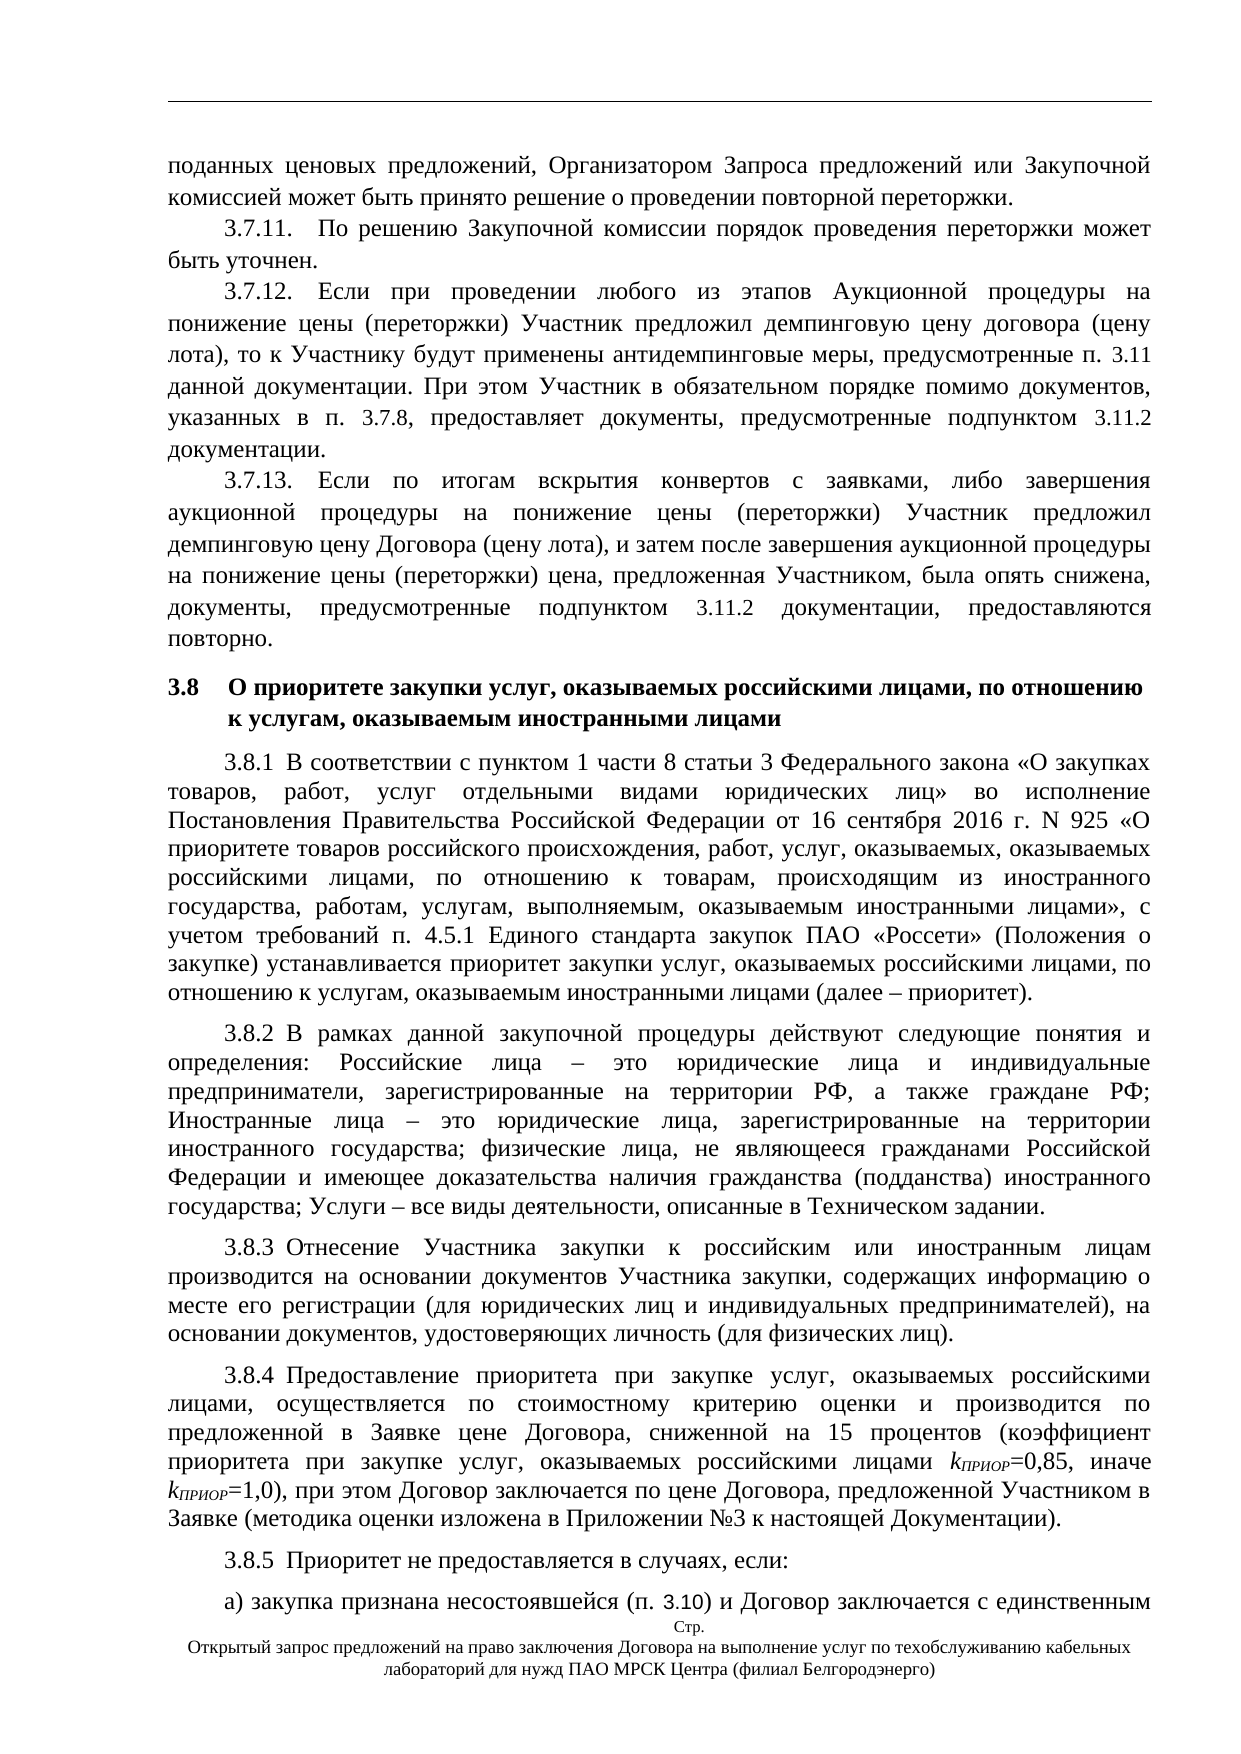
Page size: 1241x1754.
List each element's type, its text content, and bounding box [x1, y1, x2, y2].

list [168, 150, 1152, 210]
list Отнесение Участника закупки к российским или иностранным лицам производится на основании документов Участника закупки, содержащих информацию о месте его регистрации (для юридических лиц и индивидуальных предпринимателей), на основании документов, удостоверяющих личность (для физических лиц). [168, 1232, 1152, 1347]
list Приоритет не предоставляется в случаях, если: [168, 1545, 1152, 1573]
list В рамках данной закупочной процедуры действуют следующие понятия и определения: Российские лица – это юридические лица и индивидуальные предприниматели, зарегистрированные на территории РФ, а также граждане РФ; Иностранные лица – это юридические лица, зарегистрированные на территории иностранного государства; физические лица, не являющееся гражданами Российской Федерации и имеющее доказательства наличия гражданства (подданства) иностранного государства; Услуги – все виды деятельности, описанные в Техническом задании. [168, 1018, 1152, 1220]
subtitle О приоритете закупки услуг, оказываемых российскими лицами, по отношению к услугам, оказываемым иностранными лицами [168, 672, 1152, 732]
list В соответствии с пунктом 1 части 8 статьи 3 Федерального закона «О закупках товаров, работ, услуг отдельными видами юридических лиц» во исполнение Постановления Правительства Российской Федерации от 16 сентября 2016 г. N 925 «О приоритете товаров российского происхождения, работ, услуг, оказываемых, оказываемых российскими лицами, по отношению к товарам, происходящим из иностранного государства, работам, услугам, выполняемым, оказываемым иностранными лицами», с учетом требований п. 4.5.1 Единого стандарта закупок ПАО «Россети» (Положения о закупке) устанавливается приоритет закупки услуг, оказываемых российскими лицами, по отношению к услугам, оказываемым иностранными лицами (далее – приоритет). [168, 747, 1152, 1006]
list Предоставление приоритета при закупке услуг, оказываемых российскими лицами, осуществляется по стоимостному критерию оценки и производится по предложенной в Заявке цене Договора, сниженной на 15 процентов (коэффициент приоритета при закупке услуг, оказываемых российскими лицами kПРИОР=0,85, иначе kПРИОР=1,0), при этом Договор заключается по цене Договора, предложенной Участником в Заявке (методика оценки изложена в Приложении №3 к настоящей Документации). [168, 1360, 1152, 1532]
list Если при проведении любого из этапов Аукционной процедуры на понижение цены (переторжки) Участник предложил демпинговую цену договора (цену лота), то к Участнику будут применены антидемпинговые меры, предусмотренные п. 3.11 данной документации. При этом Участник в обязательном порядке помимо документов, указанных в п. 3.7.8, предоставляет документы, предусмотренные подпунктом 3.11.2 документации. [168, 276, 1152, 463]
list По решению Закупочной комиссии порядок проведения переторжки может быть уточнен. [168, 213, 1152, 273]
list Если по итогам вскрытия конвертов с заявками, либо завершения аукционной процедуры на понижение цены (переторжки) Участник предложил демпинговую цену Договора (цену лота), и затем после завершения аукционной процедуры на понижение цены (переторжки) цена, предложенная Участником, была опять снижена, документы, предусмотренные подпунктом 3.11.2 документации, предоставляются повторно. [168, 466, 1152, 652]
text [168, 1586, 1152, 1615]
